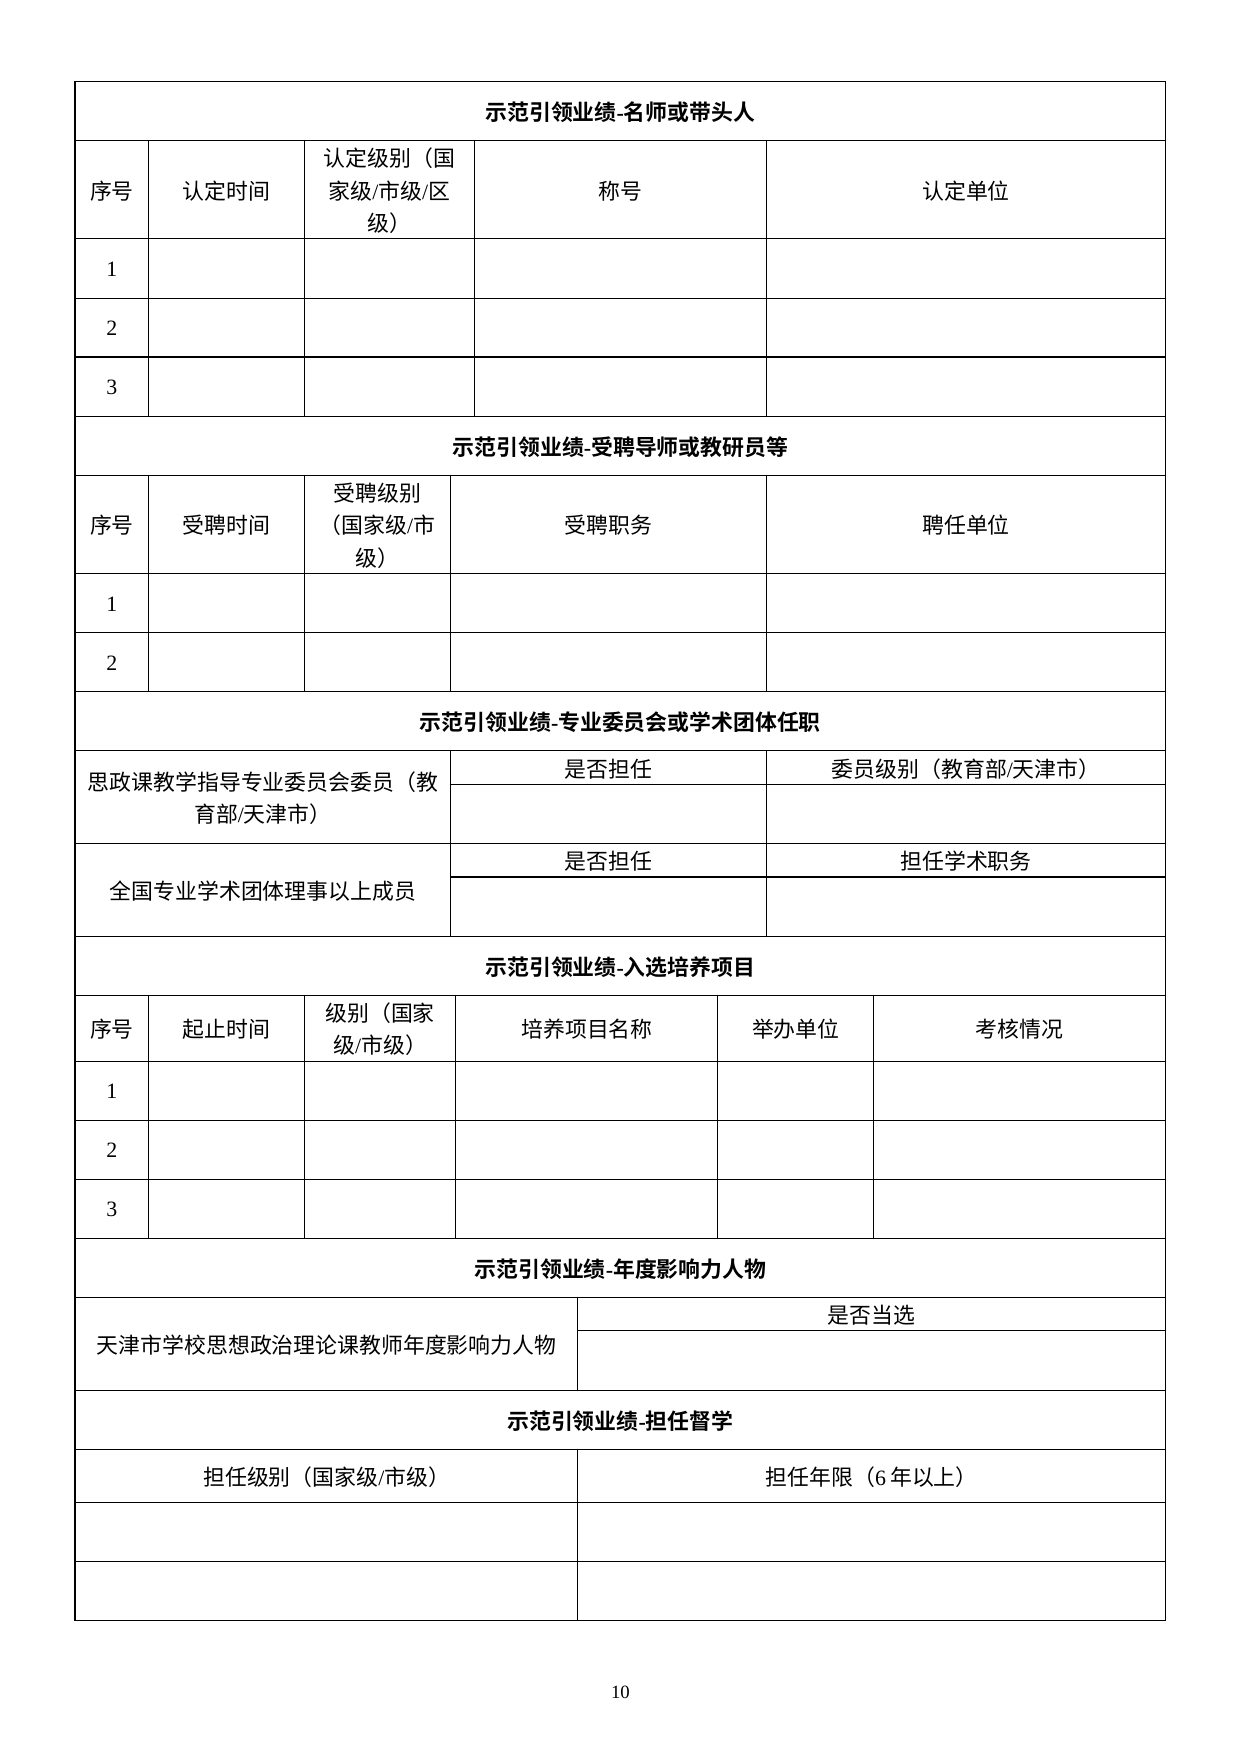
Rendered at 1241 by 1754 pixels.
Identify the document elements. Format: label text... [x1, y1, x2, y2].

table_cell [149, 1180, 304, 1238]
table_cell 聘任单位 [767, 476, 1165, 573]
table_cell 全国专业学术团体理事以上成员 [76, 844, 450, 936]
table_cell [475, 239, 766, 297]
table_cell [718, 1062, 873, 1120]
table_cell 2 [76, 299, 148, 356]
table_cell [475, 299, 766, 356]
table_cell [578, 1503, 1165, 1561]
table_cell [305, 299, 474, 356]
table_cell 示范引领业绩-受聘导师或教研员等 [76, 417, 1165, 474]
table_cell 担任级别（国家级/市级） [76, 1450, 577, 1502]
table_cell 示范引领业绩-入选培养项目 [76, 937, 1165, 994]
table_cell [149, 1062, 304, 1120]
table_cell 是否担任 [451, 751, 766, 784]
table_cell 示范引领业绩-年度影响力人物 [76, 1239, 1165, 1297]
table_cell [451, 878, 766, 936]
table_cell 培养项目名称 [456, 996, 717, 1061]
table_cell [305, 358, 474, 416]
table_cell [305, 1121, 455, 1179]
table_cell 3 [76, 1180, 148, 1238]
table_cell [305, 574, 450, 632]
table_cell [874, 1180, 1165, 1238]
table_cell 举办单位 [718, 996, 873, 1061]
table_cell [305, 1180, 455, 1238]
table_cell 2 [76, 633, 148, 691]
table_cell 1 [76, 1062, 148, 1120]
table_cell 示范引领业绩-名师或带头人 [76, 82, 1165, 140]
table_cell [305, 633, 450, 691]
table_cell [456, 1180, 717, 1238]
table_cell 担任年限（6年以上） [578, 1450, 1165, 1502]
table_cell [76, 1562, 577, 1620]
table_cell 是否担任 [451, 844, 766, 876]
table_cell [767, 574, 1165, 632]
table_cell 受聘时间 [149, 476, 304, 573]
table_cell 受聘职务 [451, 476, 766, 573]
table_cell [76, 1503, 577, 1561]
table_cell [767, 299, 1165, 356]
table_cell 认定时间 [149, 141, 304, 238]
table_cell 担任学术职务 [767, 844, 1165, 876]
table_cell 思政课教学指导专业委员会委员（教育部/天津市） [76, 751, 450, 843]
table_cell [718, 1121, 873, 1179]
table_cell [149, 299, 304, 356]
table_cell 3 [76, 358, 148, 416]
table_cell [149, 633, 304, 691]
table_cell [456, 1062, 717, 1120]
table_cell 天津市学校思想政治理论课教师年度影响力人物 [76, 1298, 577, 1389]
table_cell 序号 [76, 476, 148, 573]
table_cell [718, 1180, 873, 1238]
table_cell 起止时间 [149, 996, 304, 1061]
table_cell 示范引领业绩-专业委员会或学术团体任职 [76, 692, 1165, 750]
table_cell [578, 1562, 1165, 1620]
table_cell 考核情况 [874, 996, 1165, 1061]
table_cell 认定单位 [767, 141, 1165, 238]
table_cell [149, 358, 304, 416]
table_cell 1 [76, 239, 148, 297]
table_cell [451, 785, 766, 843]
table_cell [767, 785, 1165, 843]
table_cell 受聘级别（国家级/市级） [305, 476, 450, 573]
table_cell 认定级别（国家级/市级/区级） [305, 141, 474, 238]
table_cell 示范引领业绩-担任督学 [76, 1391, 1165, 1448]
table_cell [451, 574, 766, 632]
table_cell [874, 1121, 1165, 1179]
table_cell 2 [76, 1121, 148, 1179]
table_cell 是否当选 [578, 1298, 1165, 1330]
table_cell [475, 358, 766, 416]
table_cell [305, 239, 474, 297]
table_cell [767, 878, 1165, 936]
table_cell 称号 [475, 141, 766, 238]
table_cell 委员级别（教育部/天津市） [767, 751, 1165, 784]
table_cell [305, 1062, 455, 1120]
table_cell [767, 239, 1165, 297]
table_cell 1 [76, 574, 148, 632]
table_cell 序号 [76, 996, 148, 1061]
table_cell 序号 [76, 141, 148, 238]
table_cell [874, 1062, 1165, 1120]
table_cell [149, 574, 304, 632]
table_cell [767, 358, 1165, 416]
table_cell [149, 239, 304, 297]
table_cell [767, 633, 1165, 691]
table_cell [578, 1331, 1165, 1389]
table_cell 级别（国家级/市级） [305, 996, 455, 1061]
table_cell [451, 633, 766, 691]
table_cell [456, 1121, 717, 1179]
table_cell [149, 1121, 304, 1179]
